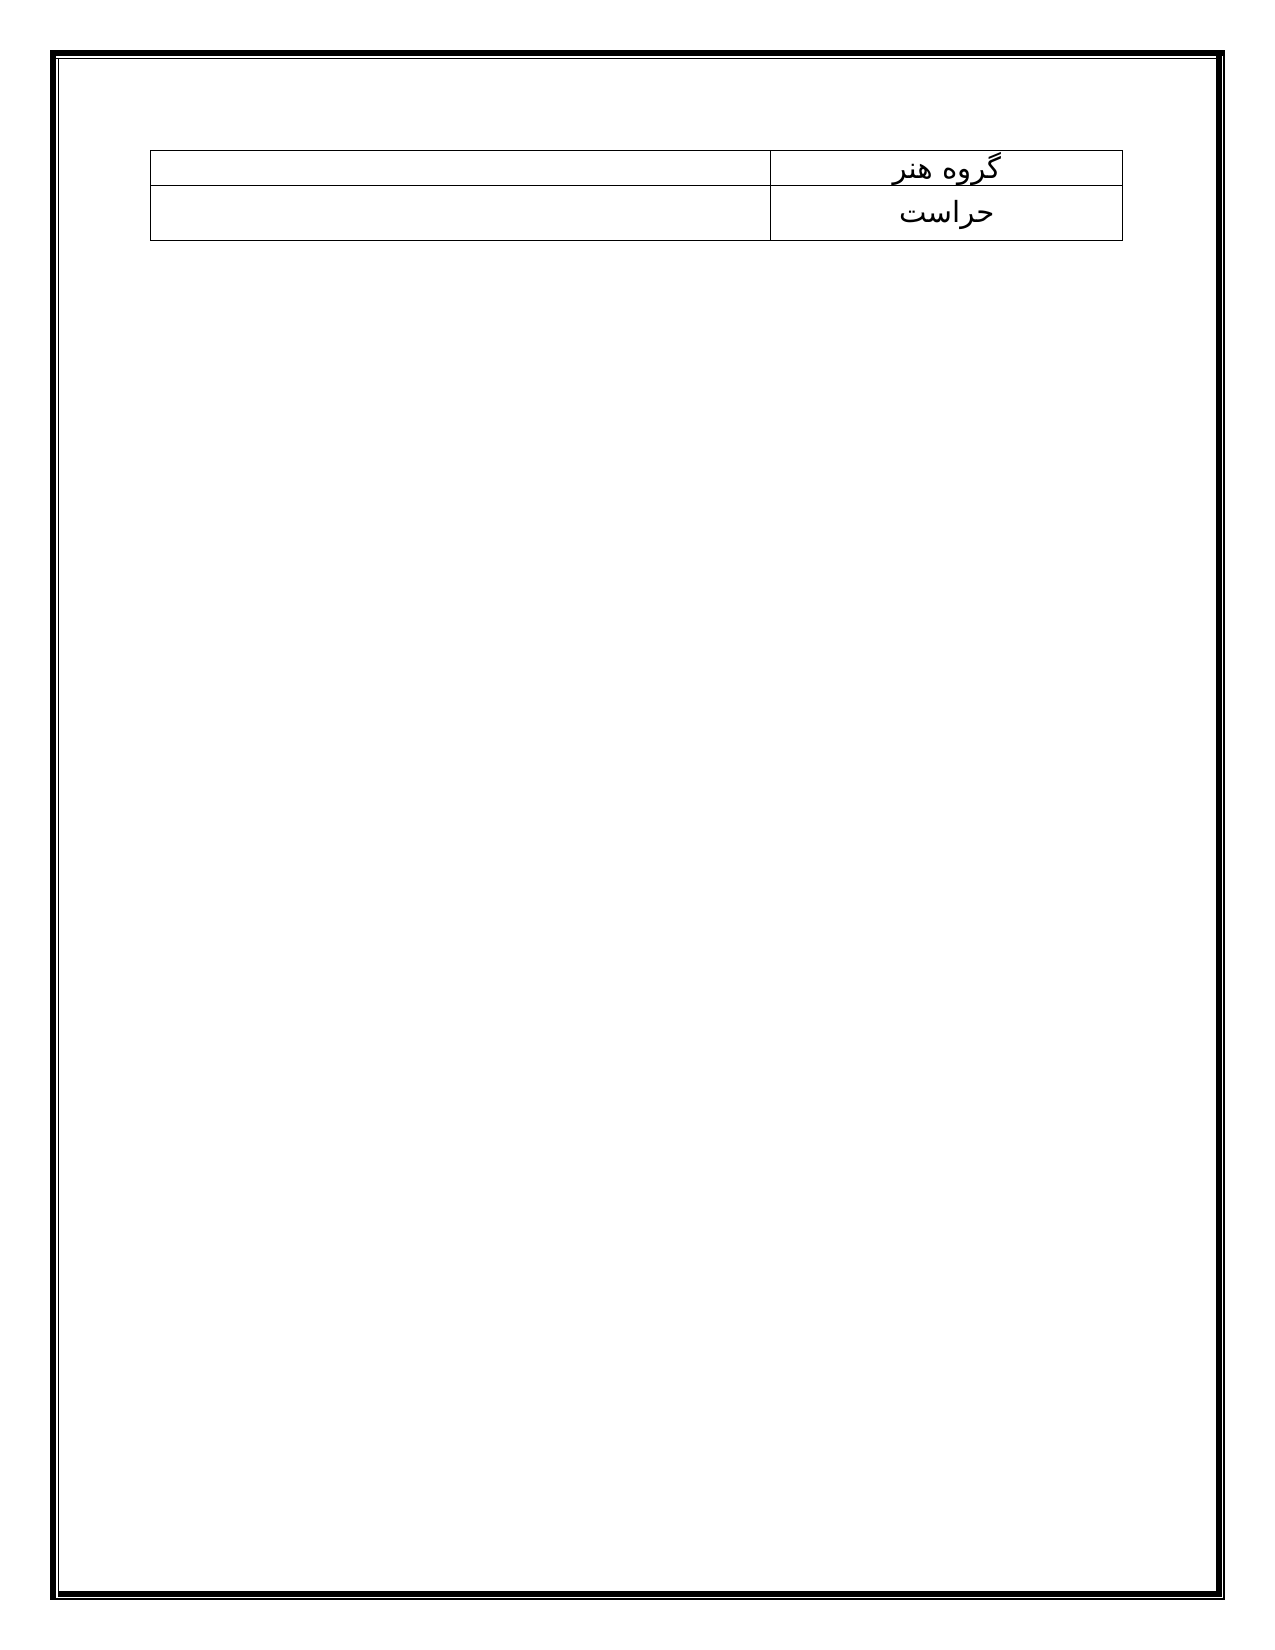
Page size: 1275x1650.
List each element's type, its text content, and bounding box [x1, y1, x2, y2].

table_cell [151, 186, 770, 239]
table_cell [151, 151, 770, 185]
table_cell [771, 151, 1122, 185]
table_cell حراست [771, 186, 1122, 239]
